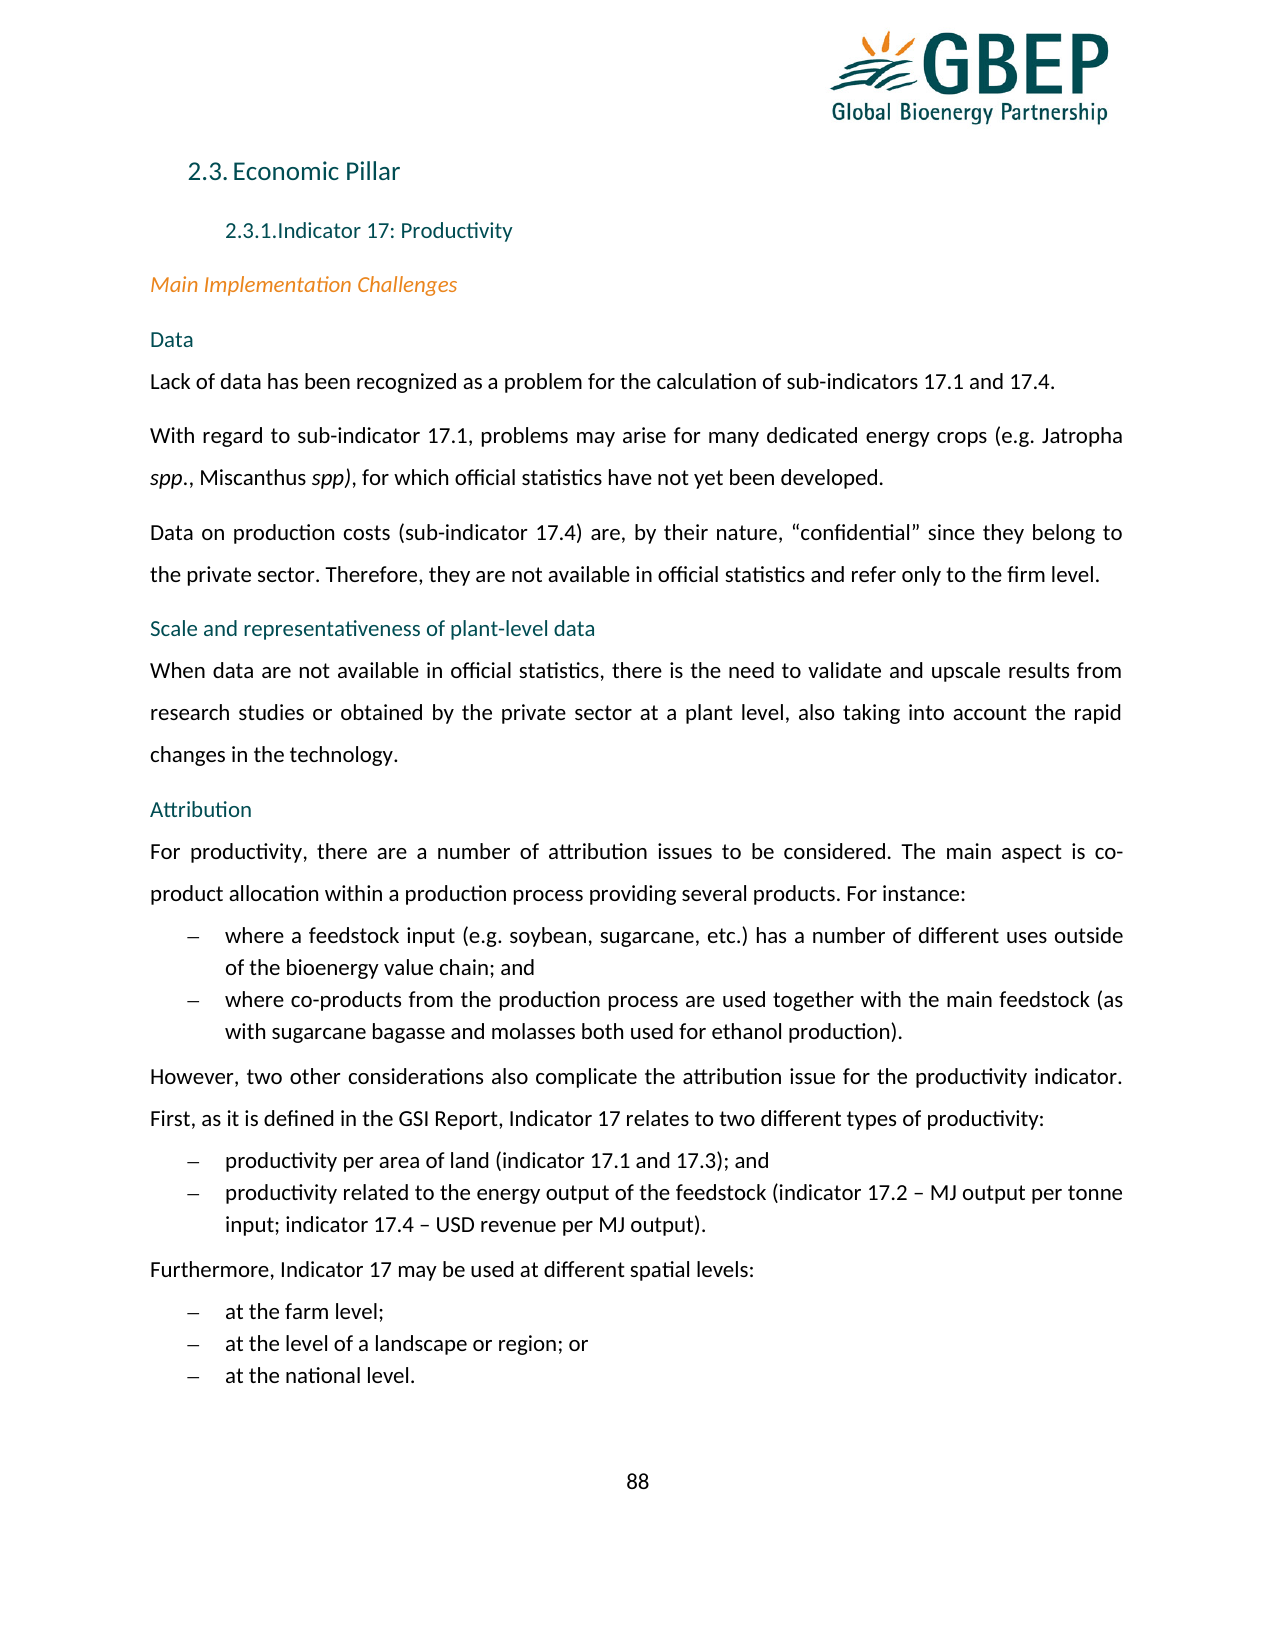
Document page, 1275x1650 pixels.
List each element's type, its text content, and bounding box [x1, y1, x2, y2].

list at the level of a landscape or region; or [187, 1329, 1125, 1357]
list at the farm level; [187, 1297, 1125, 1325]
text For productivity, there are a number of attribution issues to be considered. The main aspect is co-product allocation within a production process providing several products. For instance: [150, 837, 1125, 907]
text With regard to sub-indicator 17.1, problems may arise for many dedicated energy crops (e.g. Jatropha spp., Miscanthus spp), for which official statistics have not yet been developed. [150, 422, 1125, 492]
list productivity related to the energy output of the feedstock (indicator 17.2 – MJ output per tonne input; indicator 17.4 – USD revenue per MJ output). [187, 1178, 1125, 1238]
subtitle Indicator 17: Productivity [225, 216, 1125, 244]
subtitle Scale and representativeness of plant-level data [150, 614, 1125, 642]
picture [825, 21, 1116, 141]
subtitle Attribution [150, 795, 1125, 823]
text However, two other considerations also complicate the attribution issue for the productivity indicator. First, as it is defined in the GSI Report, Indicator 17 relates to two different types of productivity: [150, 1062, 1125, 1132]
list at the national level. [187, 1361, 1125, 1389]
subtitle Data [150, 325, 1125, 353]
text Furthermore, Indicator 17 may be used at different spatial levels: [150, 1255, 1125, 1283]
subtitle Economic Pillar [187, 154, 1125, 187]
text Lack of data has been recognized as a problem for the calculation of sub-indicators 17.1 and 17.4. [150, 367, 1125, 395]
text When data are not available in official statistics, there is the need to validate and upscale results from research studies or obtained by the private sector at a plant level, also taking into account the rapid changes in the technology. [150, 656, 1125, 768]
subtitle Main Implementation Challenges [150, 271, 1125, 299]
text Data on production costs (sub-indicator 17.4) are, by their nature, “confidential” since they belong to the private sector. Therefore, they are not available in official statistics and refer only to the firm level. [150, 518, 1125, 588]
list productivity per area of land (indicator 17.1 and 17.3); and [187, 1146, 1125, 1174]
list where a feedstock input (e.g. soybean, sugarcane, etc.) has a number of different uses outside of the bioenergy value chain; and [187, 921, 1125, 981]
list where co-products from the production process are used together with the main feedstock (as with sugarcane bagasse and molasses both used for ethanol production). [187, 985, 1125, 1045]
